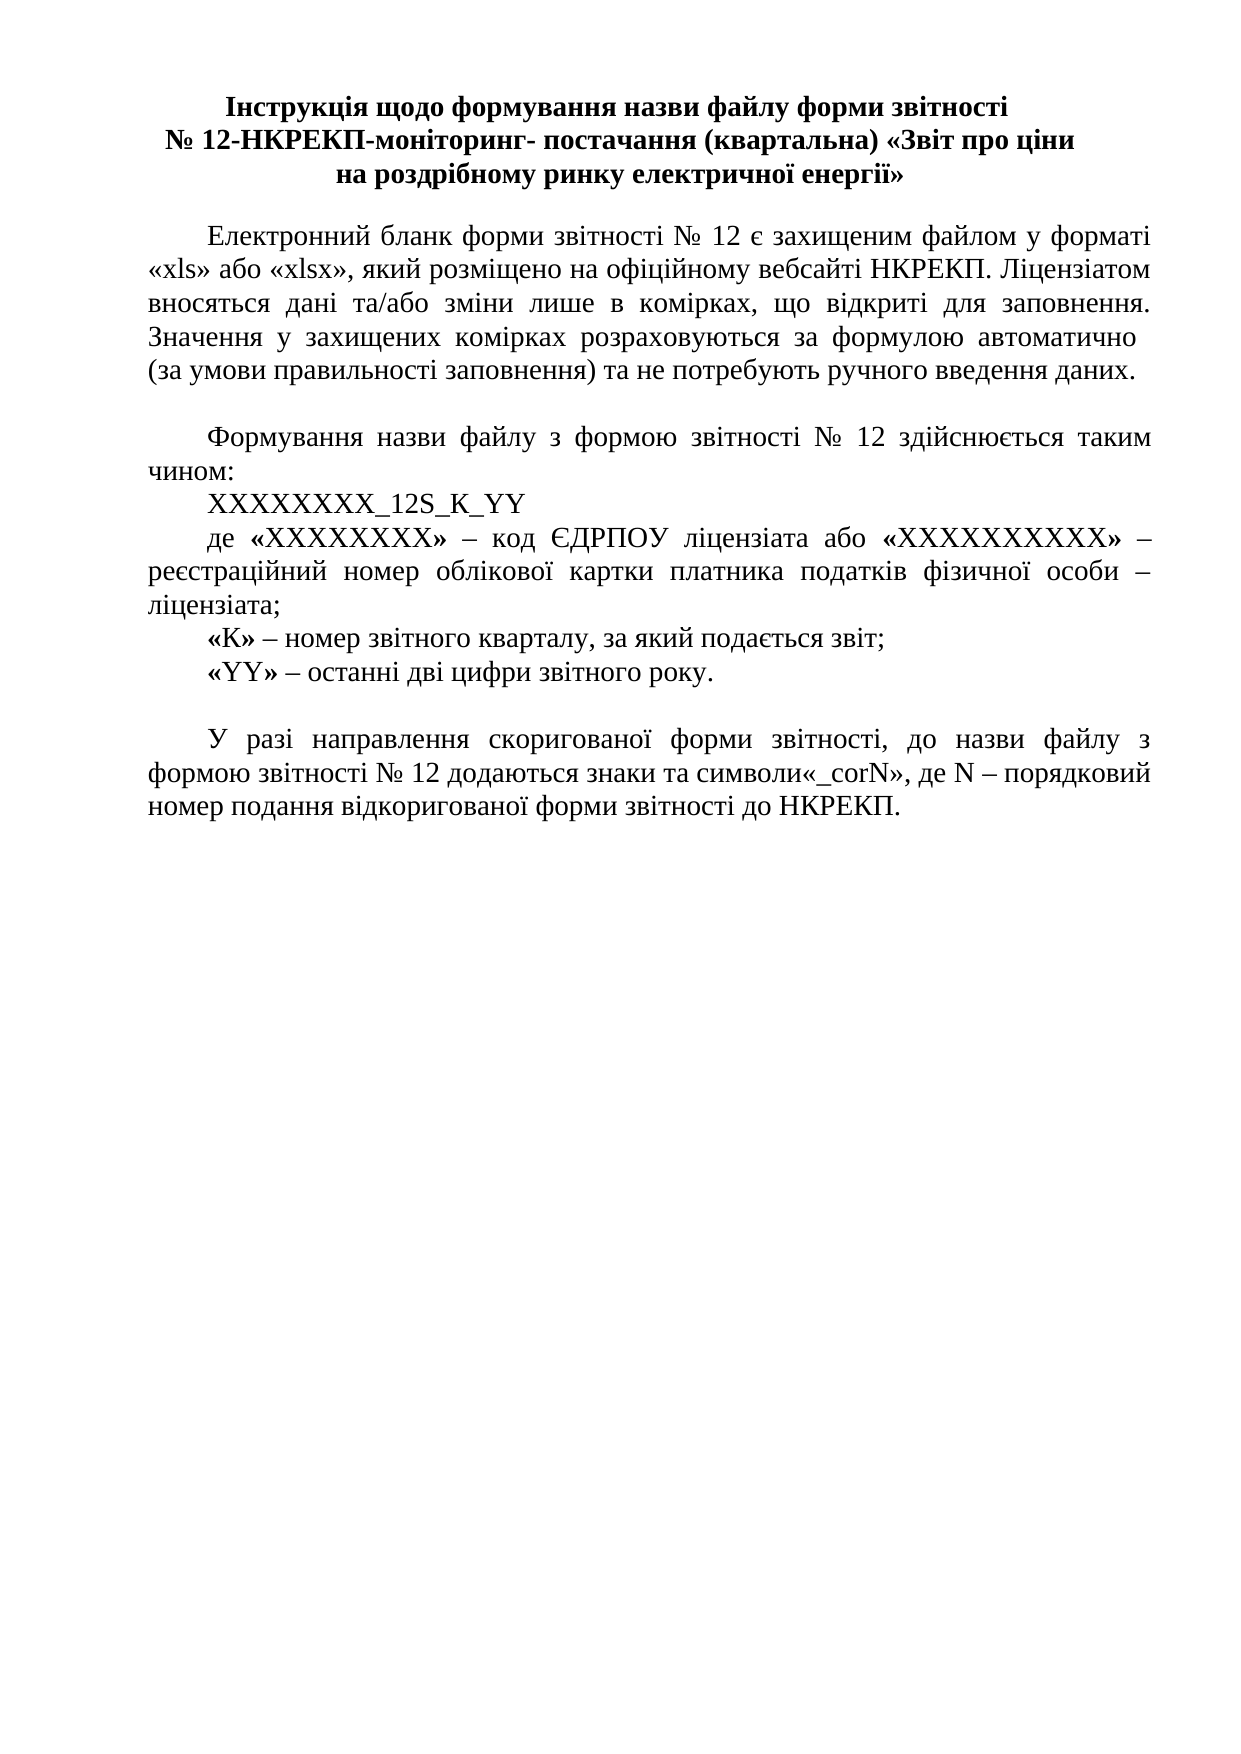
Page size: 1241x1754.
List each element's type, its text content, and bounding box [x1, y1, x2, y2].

text Електронний бланк форми звітності № 12 є захищеним файлом у форматі «xls» або «xlsx», який розміщено на офіційному вебсайті НКРЕКП. Ліцензіатом вносяться дані та/або зміни лише в комірках, що відкриті для заповнення. Значення у захищених комірках розраховуються за формулою автоматично (за умови правильності заповнення) та не потребують ручного введення даних. [148, 218, 1152, 386]
text «К» – номер звітного кварталу, за який подається звіт; [148, 621, 1152, 654]
text де «ХХХХХХХХ» – код ЄДРПОУ ліцензіата або «ХХХХХХХХХХ» – реєстраційний номер облікової картки платника податків фізичної особи – ліцензіата; [148, 520, 1152, 621]
text Формування назви файлу з формою звітності № 12 здійснюється таким чином: [148, 419, 1152, 486]
text Інструкція щодо формування назви файлу форми звітності № 12-НКРЕКП-моніторинг- постачання (квартальна) «Звіт про ціни на роздрібному ринку електричної енергії» [148, 89, 1093, 189]
text «YY» – останні дві цифри звітного року. [148, 654, 1152, 688]
text ХХХХХХХХ_12S_К_YY [148, 486, 1152, 520]
text У разі направлення скоригованої форми звітності, до назви файлу з формою звітності № 12 додаються знаки та символи«_corN», де N – порядковий номер подання відкоригованої форми звітності до НКРЕКП. [148, 721, 1152, 822]
